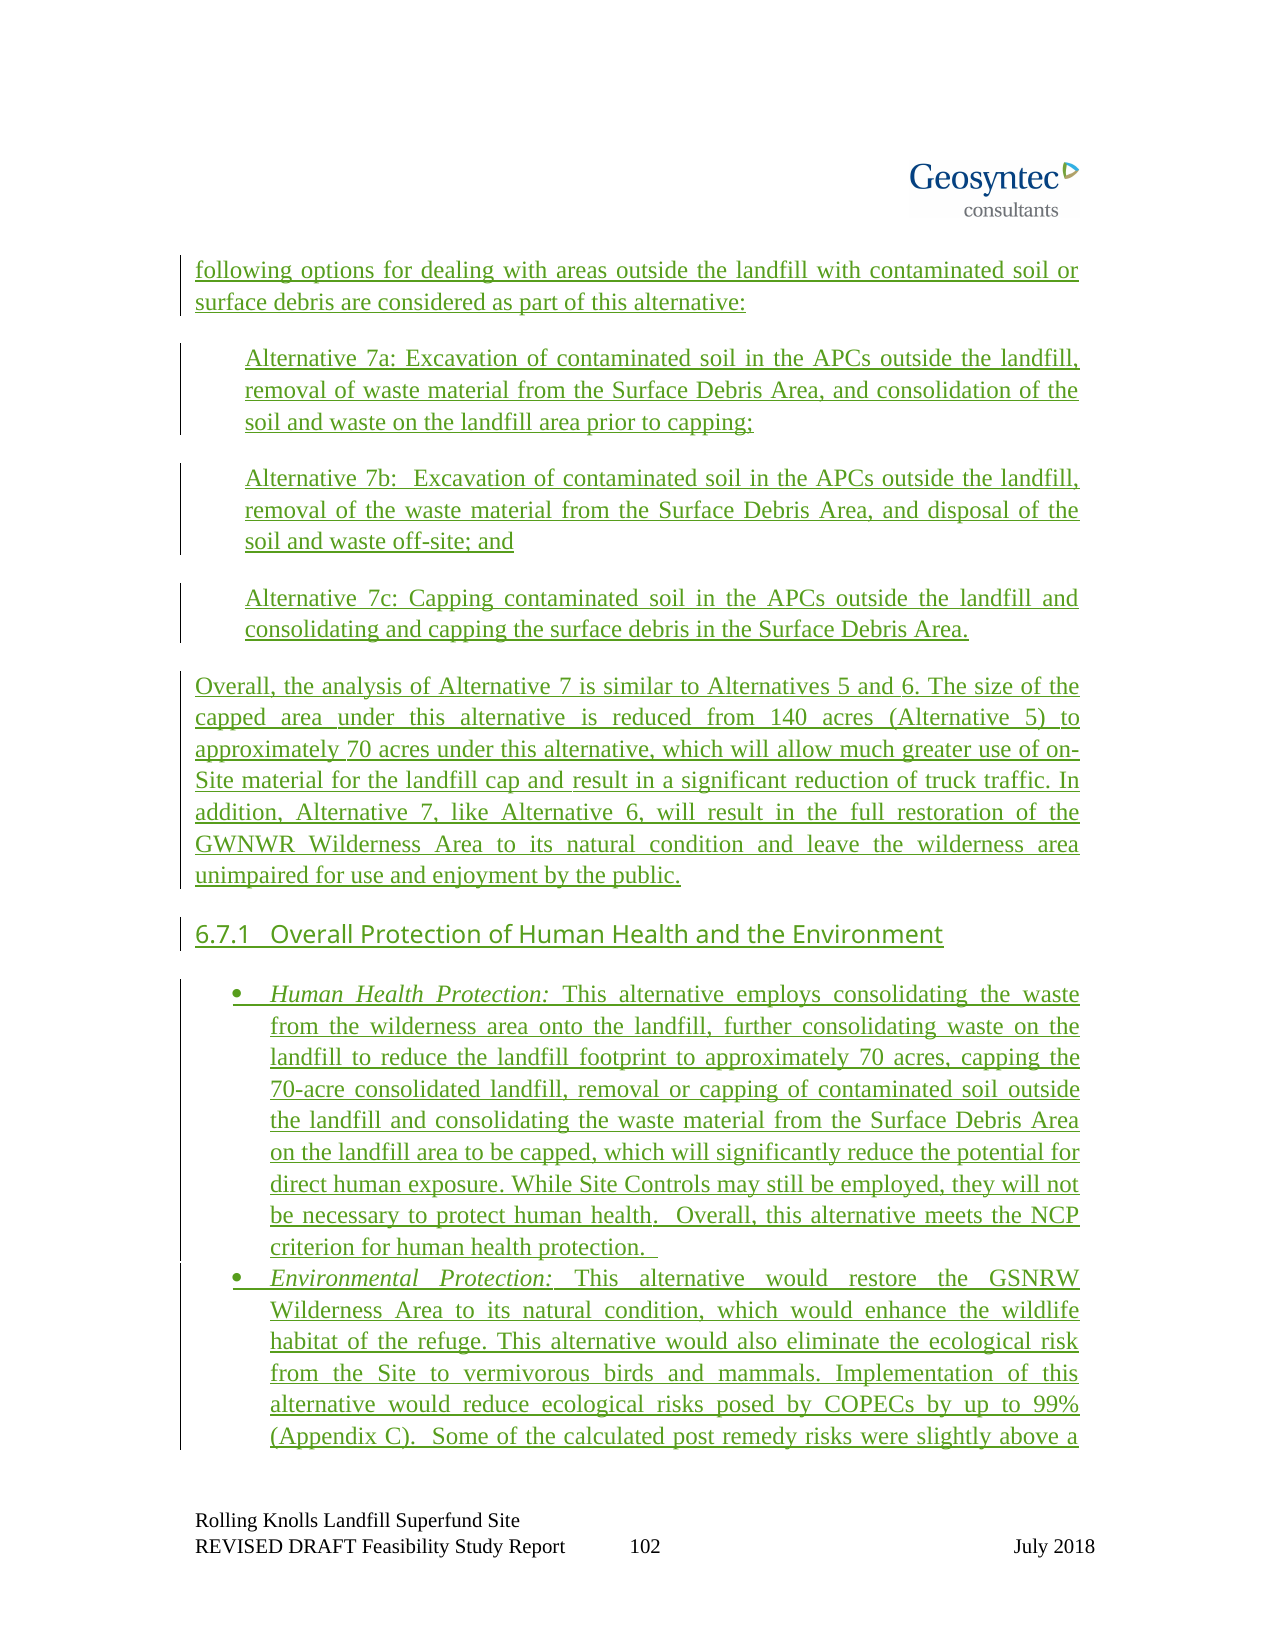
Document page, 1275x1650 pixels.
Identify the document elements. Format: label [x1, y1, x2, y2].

picture [908, 160, 1080, 218]
